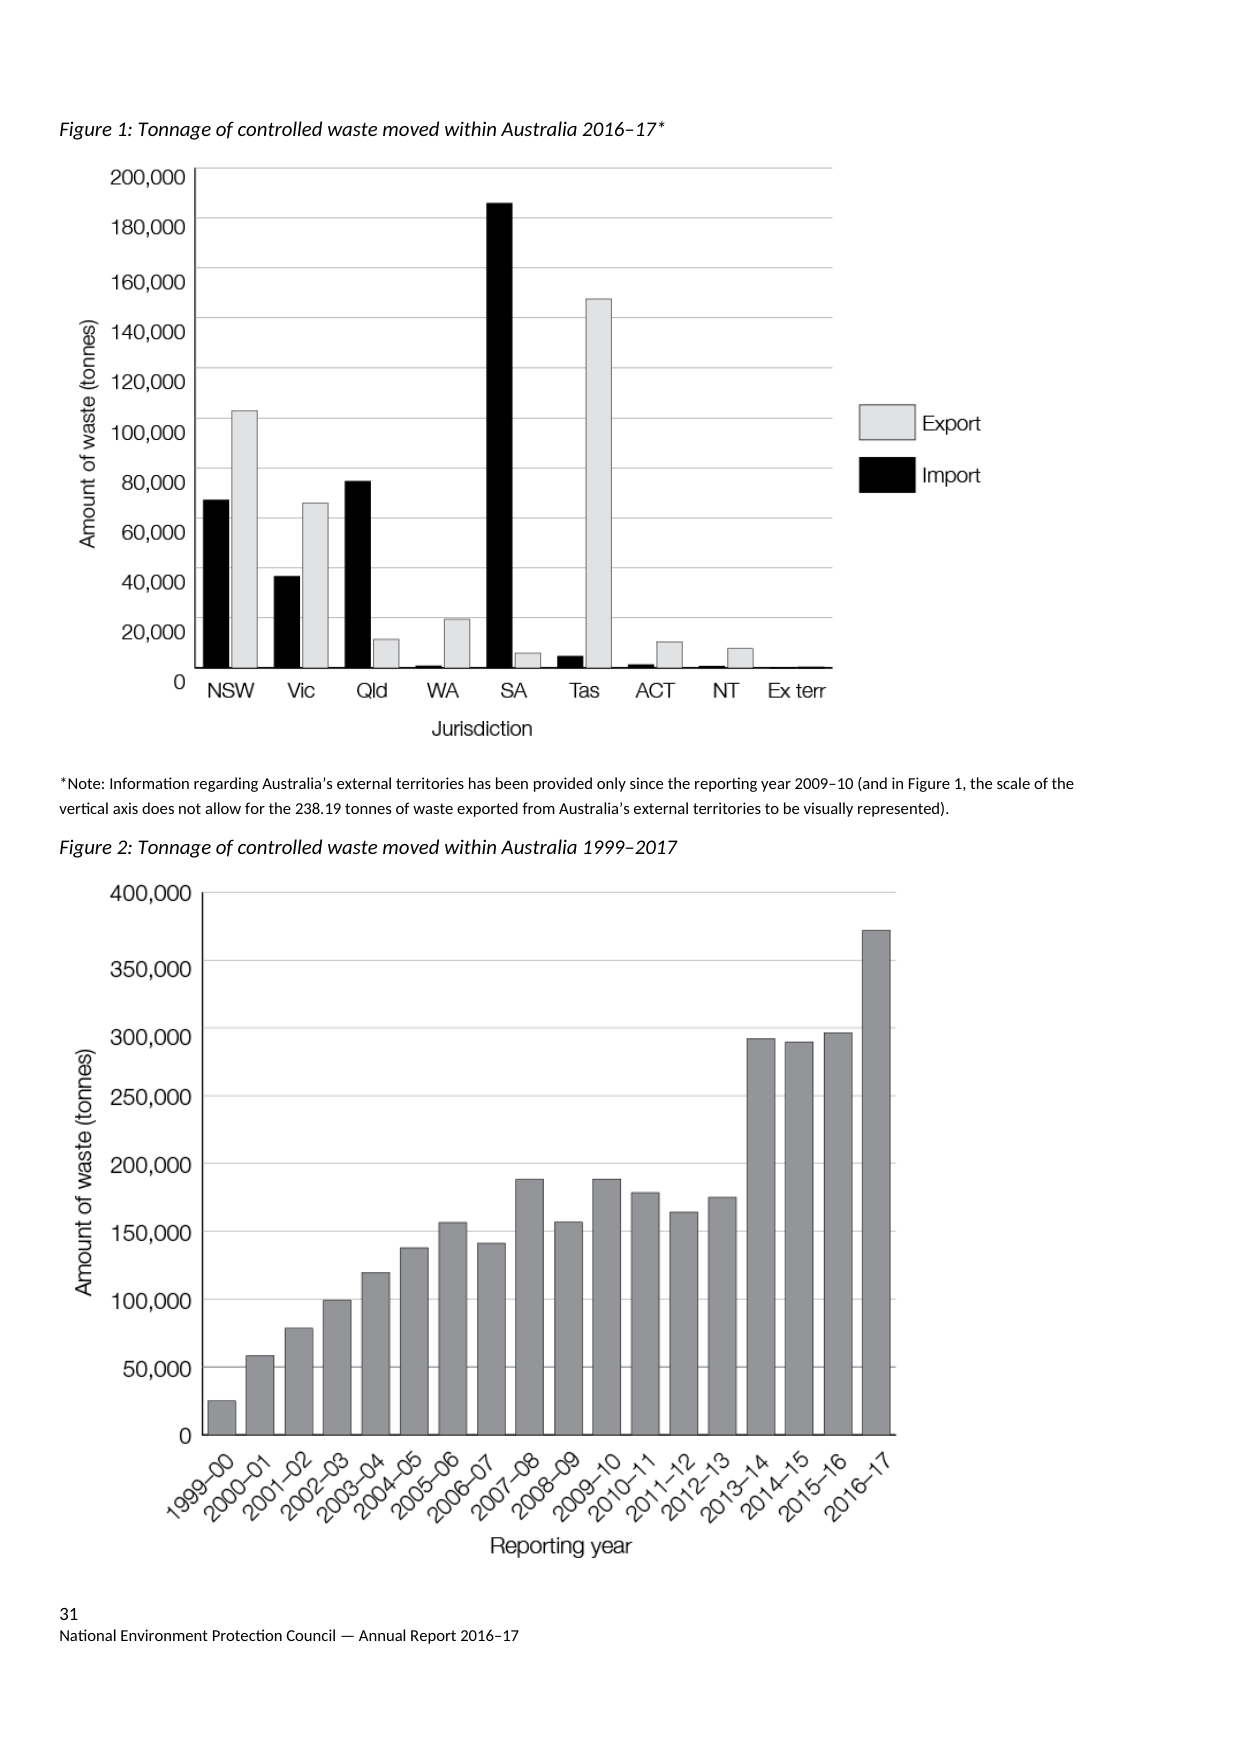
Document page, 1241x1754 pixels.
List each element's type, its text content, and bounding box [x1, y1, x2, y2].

text Figure 1: Tonnage of controlled waste moved within Australia 2016–17* [59, 116, 1090, 142]
picture [59, 870, 999, 1573]
text Figure 2: Tonnage of controlled waste moved within Australia 1999–2017 [59, 834, 1090, 859]
text *Note: Information regarding Australia’s external territories has been provided only since the reporting year 2009–10 (and in Figure 1, the scale of the vertical axis does not allow for the 238.19 tonnes of waste exported from Australia’s external territories to be visually represented). [59, 774, 1090, 818]
picture [59, 159, 999, 756]
